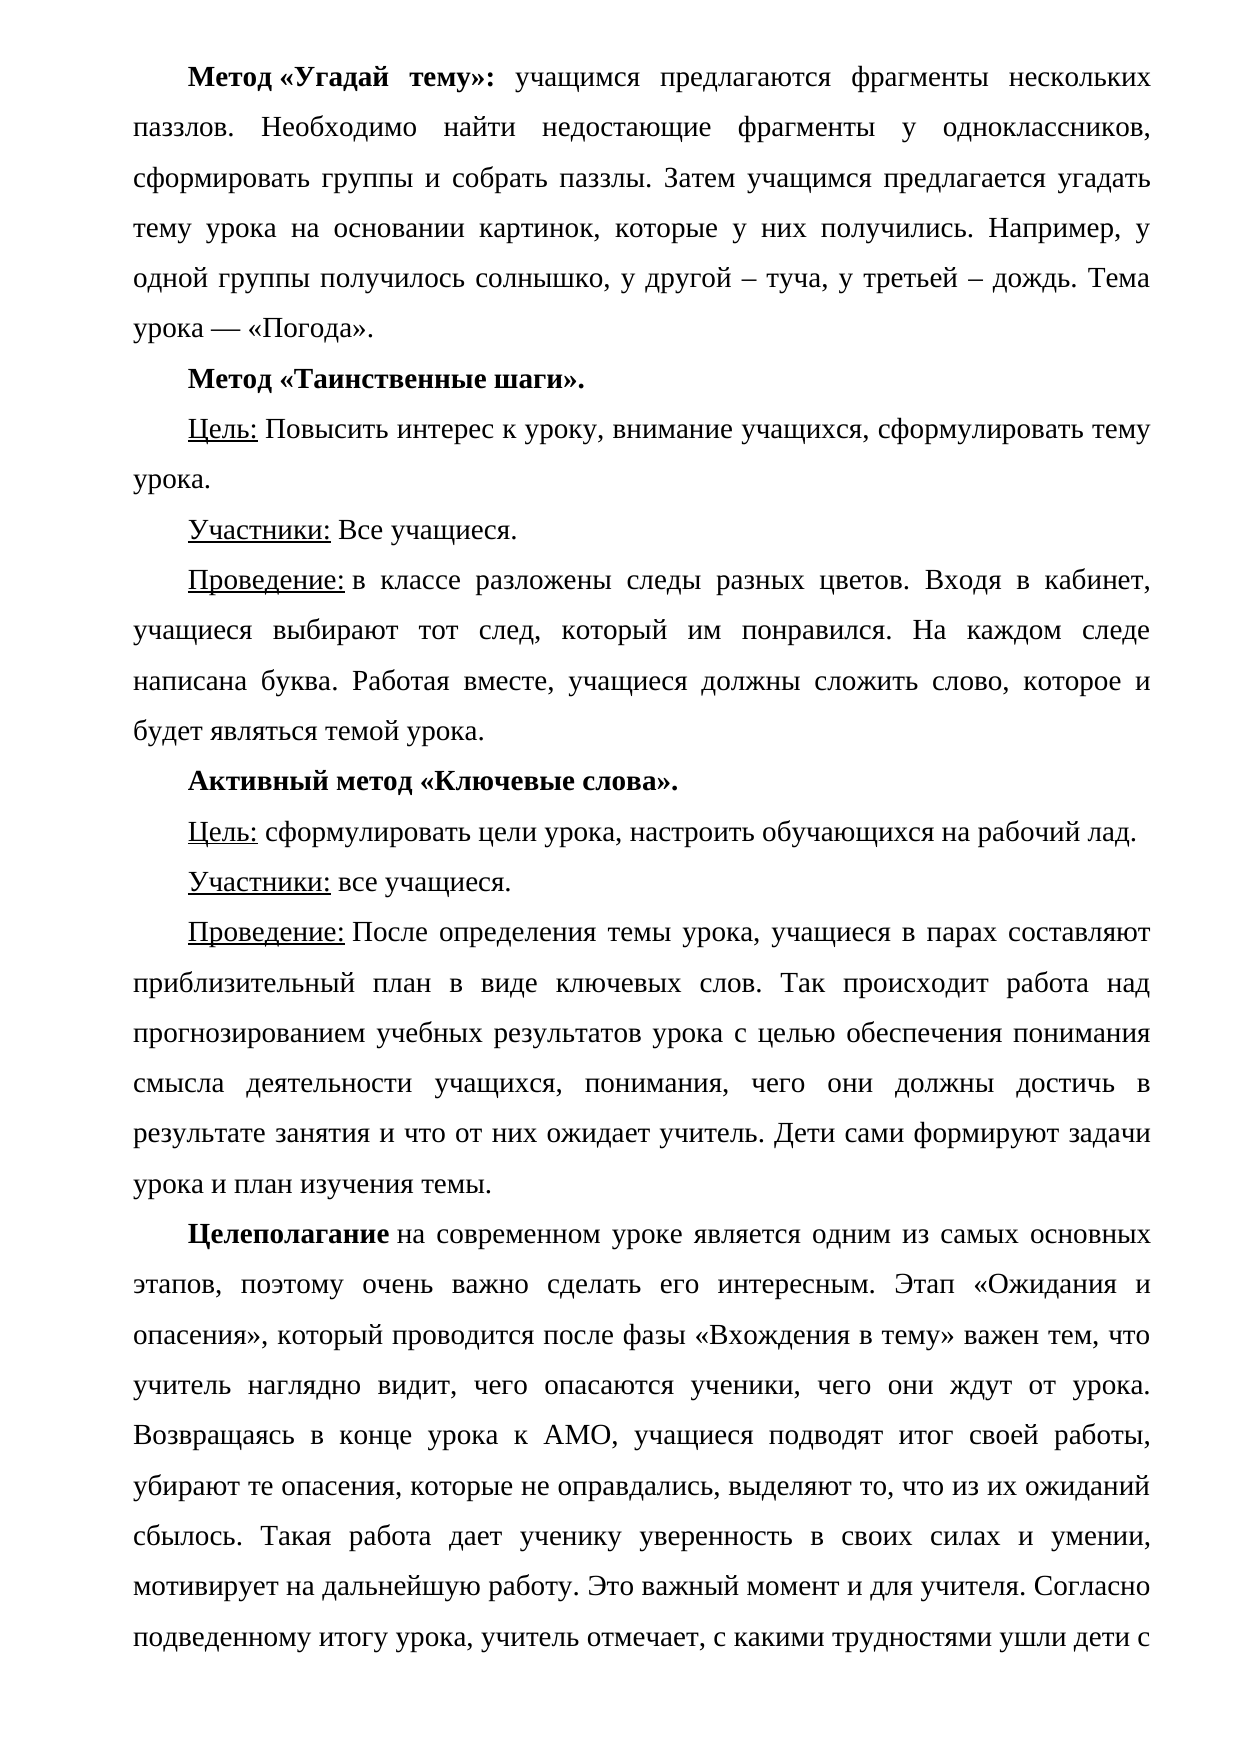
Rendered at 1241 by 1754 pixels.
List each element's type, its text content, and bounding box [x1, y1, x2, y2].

text Участники: Все учащиеся. [133, 512, 1152, 545]
text Метод «Таинственные шаги». [133, 361, 1152, 394]
text Участники: все учащиеся. [133, 864, 1152, 898]
text Проведение: После определения темы урока, учащиеся в парах составляют приблизительный план в виде ключевых слов. Так происходит работа над прогнозированием учебных результатов урока с целью обеспечения понимания смысла деятельности учащихся, понимания, чего они должны достичь в результате занятия и что от них ожидает учитель. Дети сами формируют задачи урока и план изучения темы. [133, 914, 1152, 1199]
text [133, 1216, 1152, 1652]
text Проведение: в классе разложены следы разных цветов. Входя в кабинет, учащиеся выбирают тот след, который им понравился. На каждом следе написана буква. Работая вместе, учащиеся должны сложить слово, которое и будет являться темой урока. [133, 562, 1152, 747]
text Активный метод «Ключевые слова». [133, 763, 1152, 797]
text Метод «Угадай тему»: учащимся предлагаются фрагменты нескольких паззлов. Необходимо найти недостающие фрагменты у одноклассников, сформировать группы и собрать паззлы. Затем учащимся предлагается угадать тему урока на основании картинок, которые у них получились. Например, у одной группы получилось солнышко, у другой – туча, у третьей – дождь. Тема урока — «Погода». [133, 59, 1152, 344]
text Цель: Повысить интерес к уроку, внимание учащихся, сформулировать тему урока. [133, 411, 1152, 495]
text Цель: сформулировать цели урока, настроить обучающихся на рабочий лад. [133, 814, 1152, 847]
